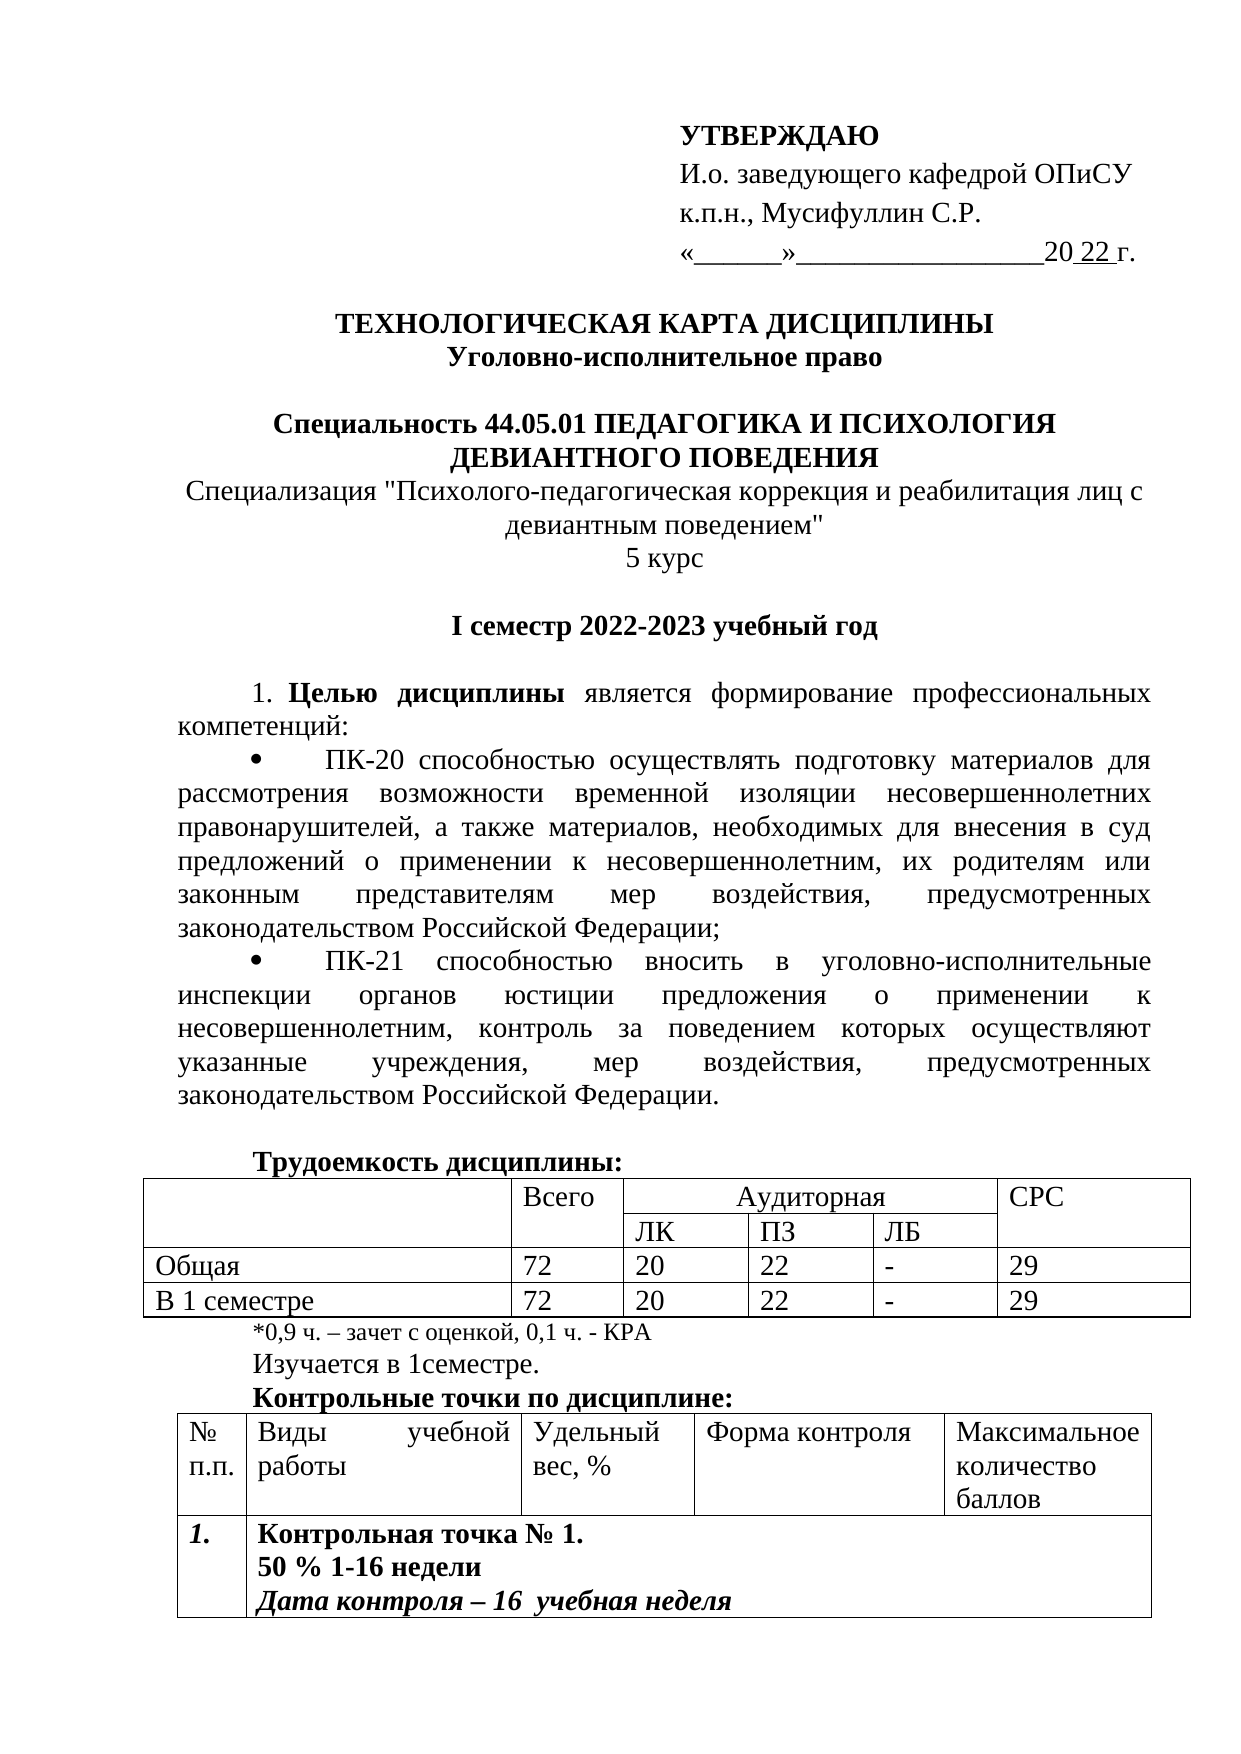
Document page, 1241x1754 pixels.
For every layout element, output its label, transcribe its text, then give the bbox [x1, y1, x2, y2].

text Контрольные точки по дисциплине: [177, 1380, 1152, 1413]
table_header Виды учебной работы [247, 1414, 521, 1515]
text 5 курс [177, 541, 1152, 574]
table_cell 72 [512, 1248, 623, 1282]
table_cell 22 [749, 1248, 873, 1282]
table_cell ЛБ [874, 1214, 997, 1247]
text *0,9 ч. – зачет с оценкой, 0,1 ч. - КРА [177, 1318, 1152, 1346]
table_header Всего [512, 1179, 623, 1247]
table_cell 22 [749, 1283, 873, 1316]
list ПК-21 способностью вносить в уголовно-исполнительные инспекции органов юстиции предложения о применении к несовершеннолетним, контроль за поведением которых осуществляют указанные учреждения, мер воздействия, предусмотренных законодательством Российской Федерации. [177, 943, 1152, 1111]
table_cell 20 [624, 1248, 748, 1282]
table_cell 29 [998, 1283, 1190, 1316]
table_cell Общая [144, 1248, 511, 1282]
text Уголовно-исполнительное право [177, 339, 1152, 373]
text Специализация "Психолого-педагогическая коррекция и реабилитация лиц с девиантным поведением" [177, 473, 1152, 541]
list ПК-20 способностью осуществлять подготовку материалов для рассмотрения возможности временной изоляции несовершеннолетних правонарушителей, а также материалов, необходимых для внесения в суд предложений о применении к несовершеннолетним, их родителям или законным представителям мер воздействия, предусмотренных законодательством Российской Федерации; [177, 742, 1152, 943]
text к.п.н., Мусифуллин С.Р. [679, 195, 1152, 229]
table_cell 20 [624, 1283, 748, 1316]
text Трудоемкость дисциплины: [177, 1144, 1152, 1178]
table_cell 72 [512, 1283, 623, 1316]
text Специальность 44.05.01 ПЕДАГОГИКА И ПСИХОЛОГИЯ ДЕВИАНТНОГО ПОВЕДЕНИЯ [177, 406, 1152, 473]
table_header [144, 1179, 511, 1247]
table_header СРС [998, 1179, 1190, 1247]
table_cell - [874, 1248, 997, 1282]
table_header Форма контроля [695, 1414, 944, 1515]
table_header Максимальное количество баллов [945, 1414, 1151, 1515]
table_header № п.п. [178, 1414, 246, 1515]
table_cell Контрольная точка № 1. 50 % 1-16 недели Дата контроля – 16 учебная неделя [247, 1516, 1151, 1617]
list Целью дисциплины является формирование профессиональных компетенций: [177, 675, 1152, 742]
text I семестр 2022-2023 учебный год [177, 608, 1152, 641]
table_header Удельный вес, % [522, 1414, 694, 1515]
text «______»_________________20 22 г. [679, 234, 1152, 267]
text УТВЕРЖДАЮ [679, 118, 1152, 152]
table_cell ПЗ [749, 1214, 873, 1247]
text Изучается в 1семестре. [177, 1346, 1152, 1380]
text И.о. заведующего кафедрой ОПиСУ [679, 157, 1152, 190]
table_cell ЛК [624, 1214, 748, 1247]
table_cell 29 [998, 1248, 1190, 1282]
table_cell 1. [178, 1516, 246, 1617]
text ТЕХНОЛОГИЧЕСКАЯ КАРТА ДИСЦИПЛИНЫ [177, 306, 1152, 339]
table_header Аудиторная [624, 1179, 997, 1213]
table_cell - [874, 1283, 997, 1316]
table_cell В 1 семестре [144, 1283, 511, 1316]
